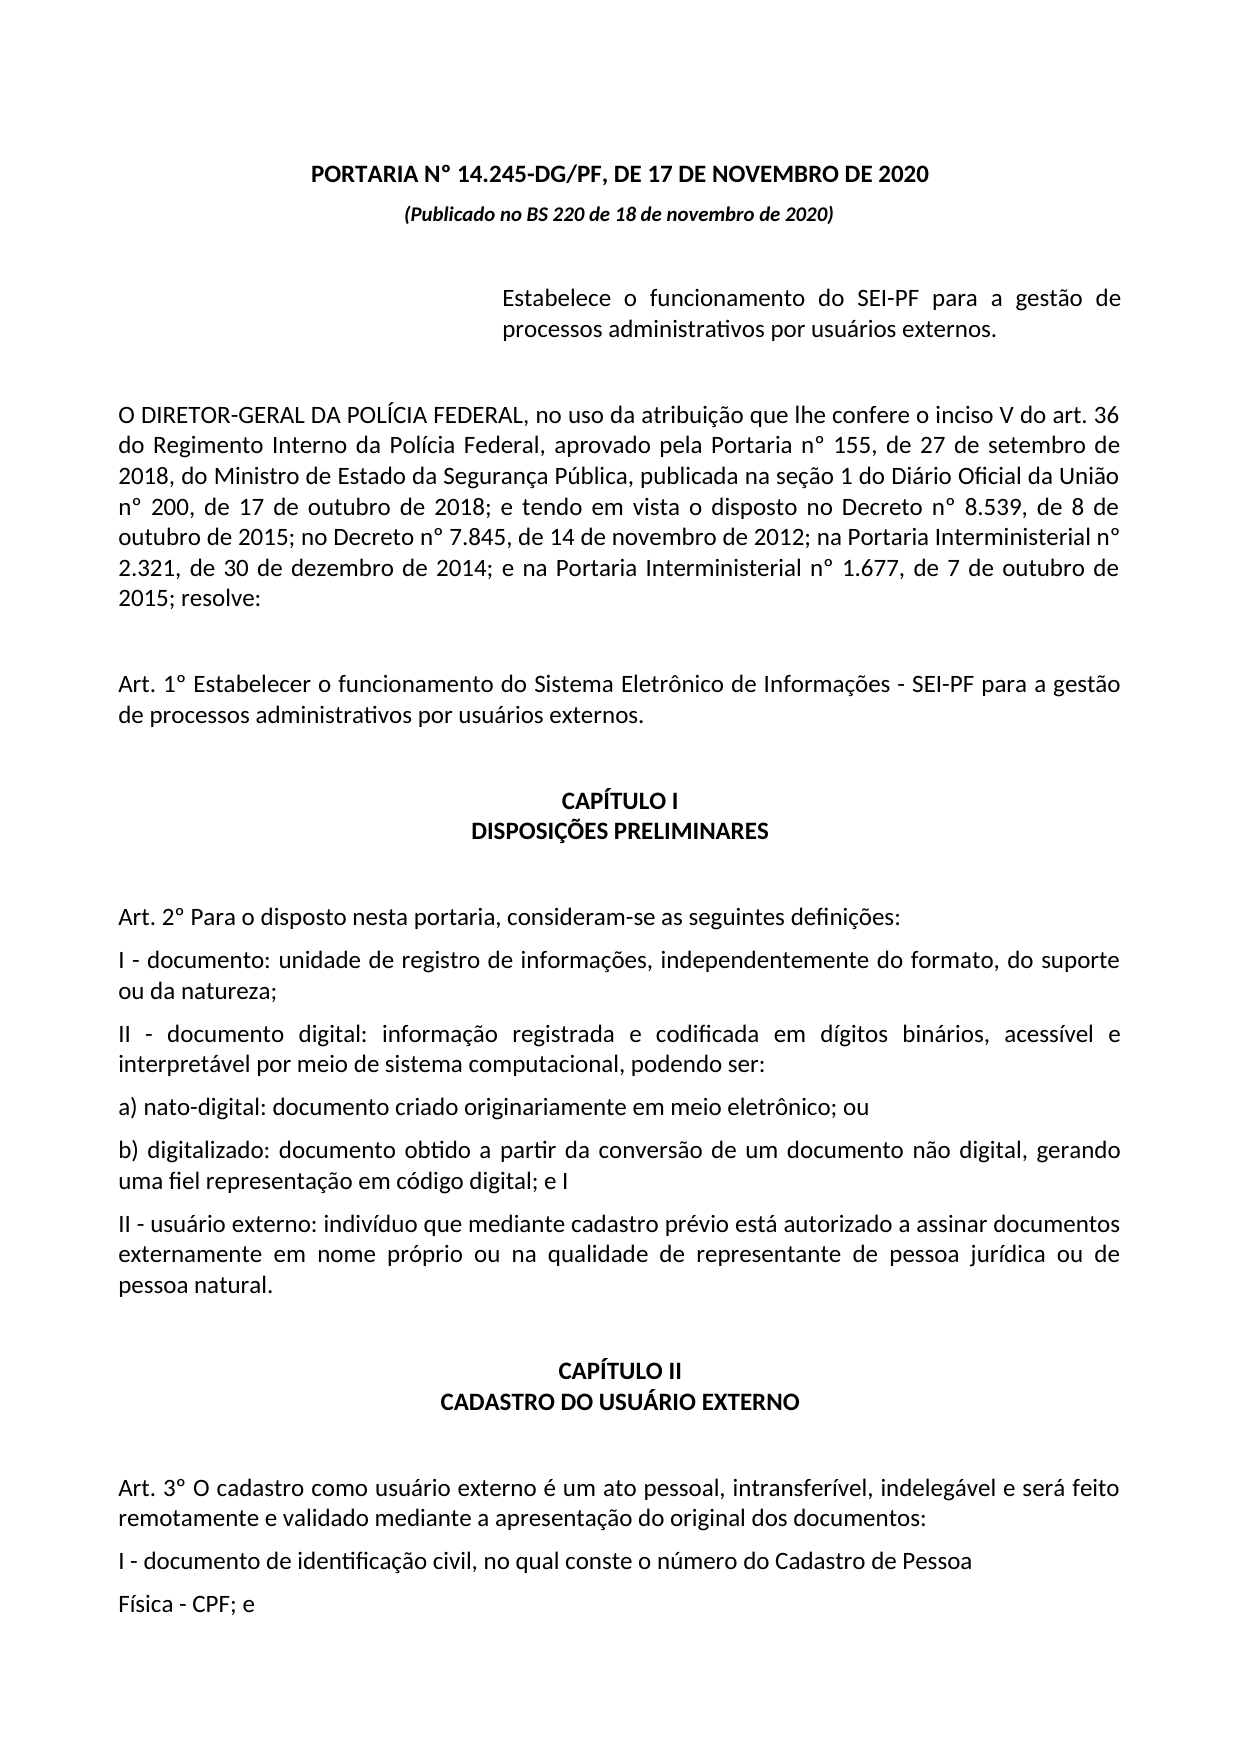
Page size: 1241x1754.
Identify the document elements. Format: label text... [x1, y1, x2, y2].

text PORTARIA Nº 14.245-DG/PF, DE 17 DE NOVEMBRO DE 2020 [118, 159, 1122, 189]
text CAPÍTULO I [118, 785, 1122, 815]
text DISPOSIÇÕES PRELIMINARES [118, 815, 1122, 846]
text Física - CPF; e [118, 1588, 1122, 1619]
text I - documento: unidade de registro de informações, independentemente do formato, do suporte ou da natureza; [118, 944, 1122, 1006]
text I - documento de identificação civil, no qual conste o número do Cadastro de Pessoa [118, 1545, 1122, 1576]
text b) digitalizado: documento obtido a partir da conversão de um documento não digital, gerando uma fiel representação em código digital; e I [118, 1134, 1122, 1196]
text a) nato-digital: documento criado originariamente em meio eletrônico; ou [118, 1092, 1122, 1122]
text O DIRETOR-GERAL DA POLÍCIA FEDERAL, no uso da atribuição que lhe confere o inciso V do art. 36 do Regimento Interno da Polícia Federal, aprovado pela Portaria nº 155, de 27 de setembro de 2018, do Ministro de Estado da Segurança Pública, publicada na seção 1 do Diário Oficial da União nº 200, de 17 de outubro de 2018; e tendo em vista o disposto no Decreto nº 8.539, de 8 de outubro de 2015; no Decreto nº 7.845, de 14 de novembro de 2012; na Portaria Interministerial nº 2.321, de 30 de dezembro de 2014; e na Portaria Interministerial nº 1.677, de 7 de outubro de 2015; resolve: [118, 399, 1122, 613]
text II - documento digital: informação registrada e codificada em dígitos binários, acessível e interpretável por meio de sistema computacional, podendo ser: [118, 1018, 1122, 1079]
text Art. 1º Estabelecer o funcionamento do Sistema Eletrônico de Informações - SEI-PF para a gestão de processos administrativos por usuários externos. [118, 668, 1122, 729]
text Art. 2º Para o disposto nesta portaria, consideram-se as seguintes definições: [118, 901, 1122, 932]
text II - usuário externo: indivíduo que mediante cadastro prévio está autorizado a assinar documentos externamente em nome próprio ou na qualidade de representante de pessoa jurídica ou de pessoa natural. [118, 1208, 1122, 1300]
text CAPÍTULO II [118, 1355, 1122, 1386]
text CADASTRO DO USUÁRIO EXTERNO [118, 1386, 1122, 1416]
text Art. 3º O cadastro como usuário externo é um ato pessoal, intransferível, indelegável e será feito remotamente e validado mediante a apresentação do original dos documentos: [118, 1472, 1122, 1533]
text Estabelece o funcionamento do SEI-PF para a gestão de processos administrativos por usuários externos. [502, 283, 1122, 344]
text (Publicado no BS 220 de 18 de novembro de 2020) [118, 202, 1122, 227]
